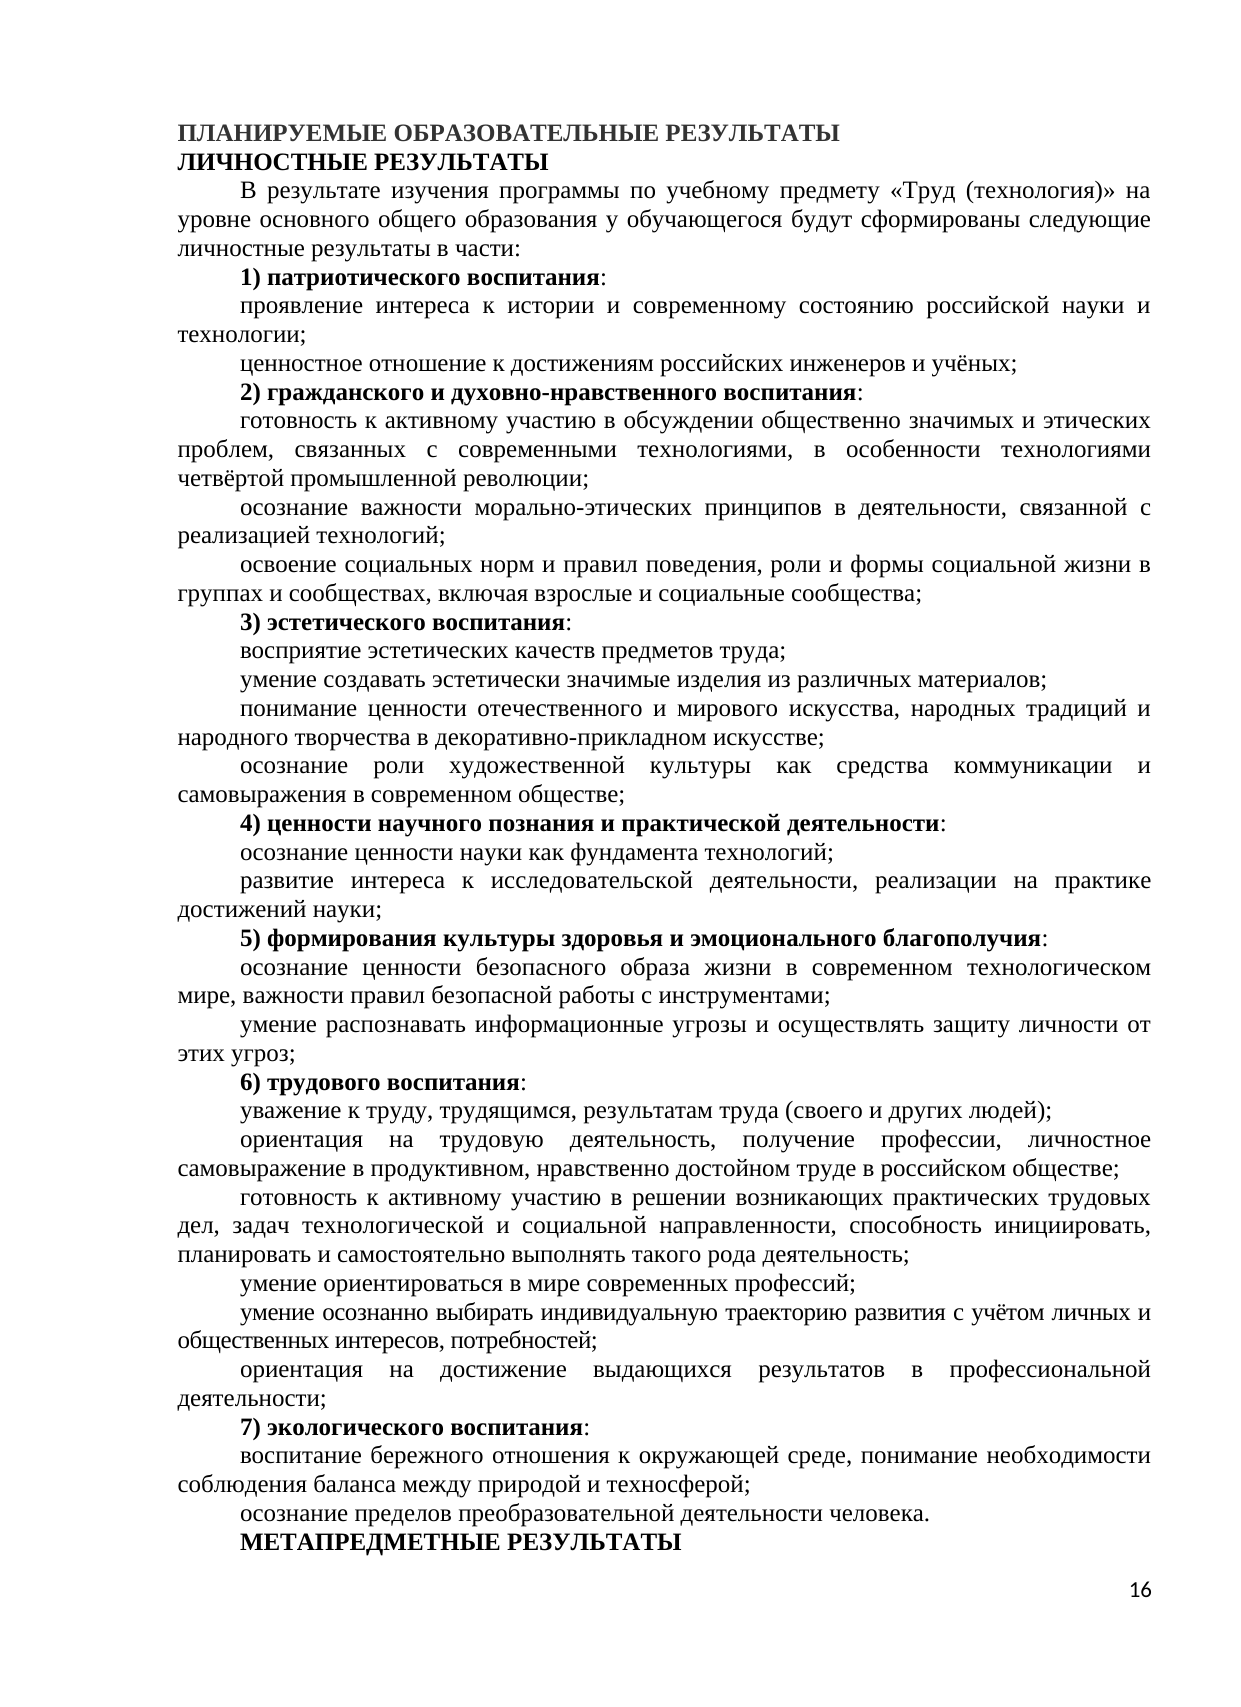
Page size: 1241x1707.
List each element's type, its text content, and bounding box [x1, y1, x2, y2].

text 2) гражданского и духовно-нравственного воспитания: [177, 377, 1152, 406]
text умение ориентироваться в мире современных профессий; [177, 1268, 1152, 1297]
text ориентация на достижение выдающихся результатов в профессиональной деятельности; [177, 1354, 1152, 1412]
text умение распознавать информационные угрозы и осуществлять защиту личности от этих угроз; [177, 1009, 1152, 1067]
text развитие интереса к исследовательской деятельности, реализации на практике достижений науки; [177, 866, 1152, 923]
text готовность к активному участию в обсуждении общественно значимых и этических проблем, связанных с современными технологиями, в особенности технологиями четвёртой промышленной революции; [177, 406, 1152, 492]
text 7) экологического воспитания: [177, 1412, 1152, 1441]
text осознание ценности науки как фундамента технологий; [177, 837, 1152, 866]
text умение осознанно выбирать индивидуальную траекторию развития с учётом личных и общественных интересов, потребностей; [177, 1297, 1152, 1354]
text 5) формирования культуры здоровья и эмоционального благополучия: [177, 923, 1152, 952]
text проявление интереса к истории и современному состоянию российской науки и технологии; [177, 291, 1152, 348]
text ориентация на трудовую деятельность, получение профессии, личностное самовыражение в продуктивном, нравственно достойном труде в российском обществе; [177, 1124, 1152, 1182]
text 4) ценности научного познания и практической деятельности: [177, 808, 1152, 837]
text готовность к активному участию в решении возникающих практических трудовых дел, задач технологической и социальной направленности, способность инициировать, планировать и самостоятельно выполнять такого рода деятельность; [177, 1182, 1152, 1268]
text понимание ценности отечественного и мирового искусства, народных традиций и народного творчества в декоративно-прикладном искусстве; [177, 693, 1152, 751]
text воспитание бережного отношения к окружающей среде, понимание необходимости соблюдения баланса между природой и техносферой; [177, 1441, 1152, 1498]
text осознание важности морально-этических принципов в деятельности, связанной с реализацией технологий; [177, 492, 1152, 549]
text восприятие эстетических качеств предметов труда; [177, 636, 1152, 664]
text освоение социальных норм и правил поведения, роли и формы социальной жизни в группах и сообществах, включая взрослые и социальные сообщества; [177, 549, 1152, 607]
text ПЛАНИРУЕМЫЕ ОБРАЗОВАТЕЛЬНЫЕ РЕЗУЛЬТАТЫ [177, 118, 1152, 147]
text уважение к труду, трудящимся, результатам труда (своего и других людей); [177, 1096, 1152, 1124]
text 6) трудового воспитания: [177, 1067, 1152, 1096]
text осознание ценности безопасного образа жизни в современном технологическом мире, важности правил безопасной работы с инструментами; [177, 952, 1152, 1009]
text В результате изучения программы по учебному предмету «Труд (технология)» на уровне основного общего образования у обучающегося будут сформированы следующие личностные результаты в части: [177, 176, 1152, 262]
text ЛИЧНОСТНЫЕ РЕЗУЛЬТАТЫ [177, 147, 1152, 176]
text осознание роли художественной культуры как средства коммуникации и самовыражения в современном обществе; [177, 751, 1152, 808]
text умение создавать эстетически значимые изделия из различных материалов; [177, 664, 1152, 693]
text ценностное отношение к достижениям российских инженеров и учёных; [177, 348, 1152, 377]
text 1) патриотического воспитания: [177, 262, 1152, 291]
text 3) эстетического воспитания: [177, 607, 1152, 636]
text осознание пределов преобразовательной деятельности человека. [177, 1498, 1152, 1527]
text МЕТАПРЕДМЕТНЫЕ РЕЗУЛЬТАТЫ [177, 1527, 1152, 1556]
